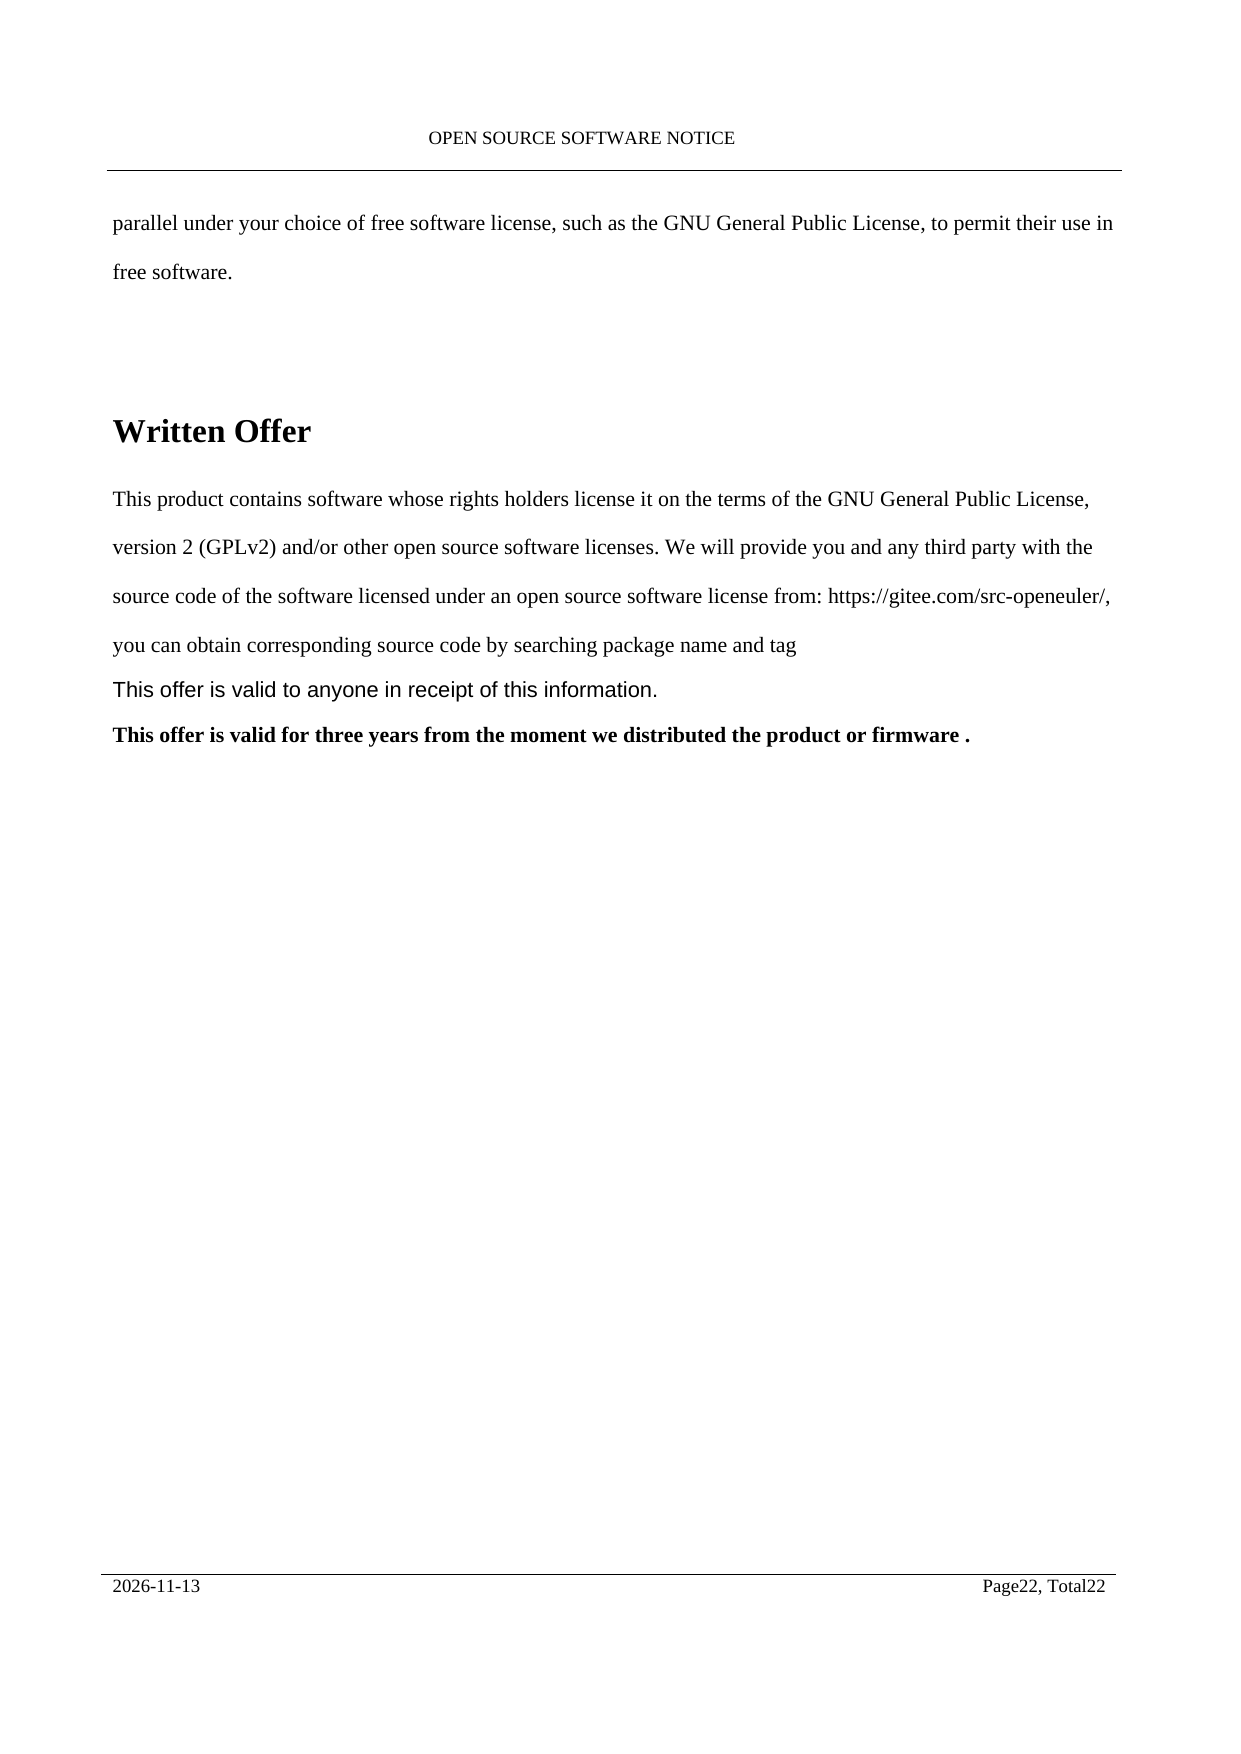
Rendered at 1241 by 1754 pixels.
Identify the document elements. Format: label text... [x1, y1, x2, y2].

text This offer is valid for three years from the moment we distributed the product or firmware . [112, 718, 1128, 751]
text Written Offer [112, 398, 1128, 463]
text This product contains software whose rights holders license it on the terms of the GNU General Public License, version 2 (GPLv2) and/or other open source software licenses. We will provide you and any third party with the source code of the software licensed under an open source software license from: https://gitee.com/src-openeuler/, you can obtain corresponding source code by searching package name and tag [112, 482, 1128, 661]
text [112, 206, 1128, 288]
text This offer is valid to anyone in receipt of this information. [112, 673, 1128, 706]
